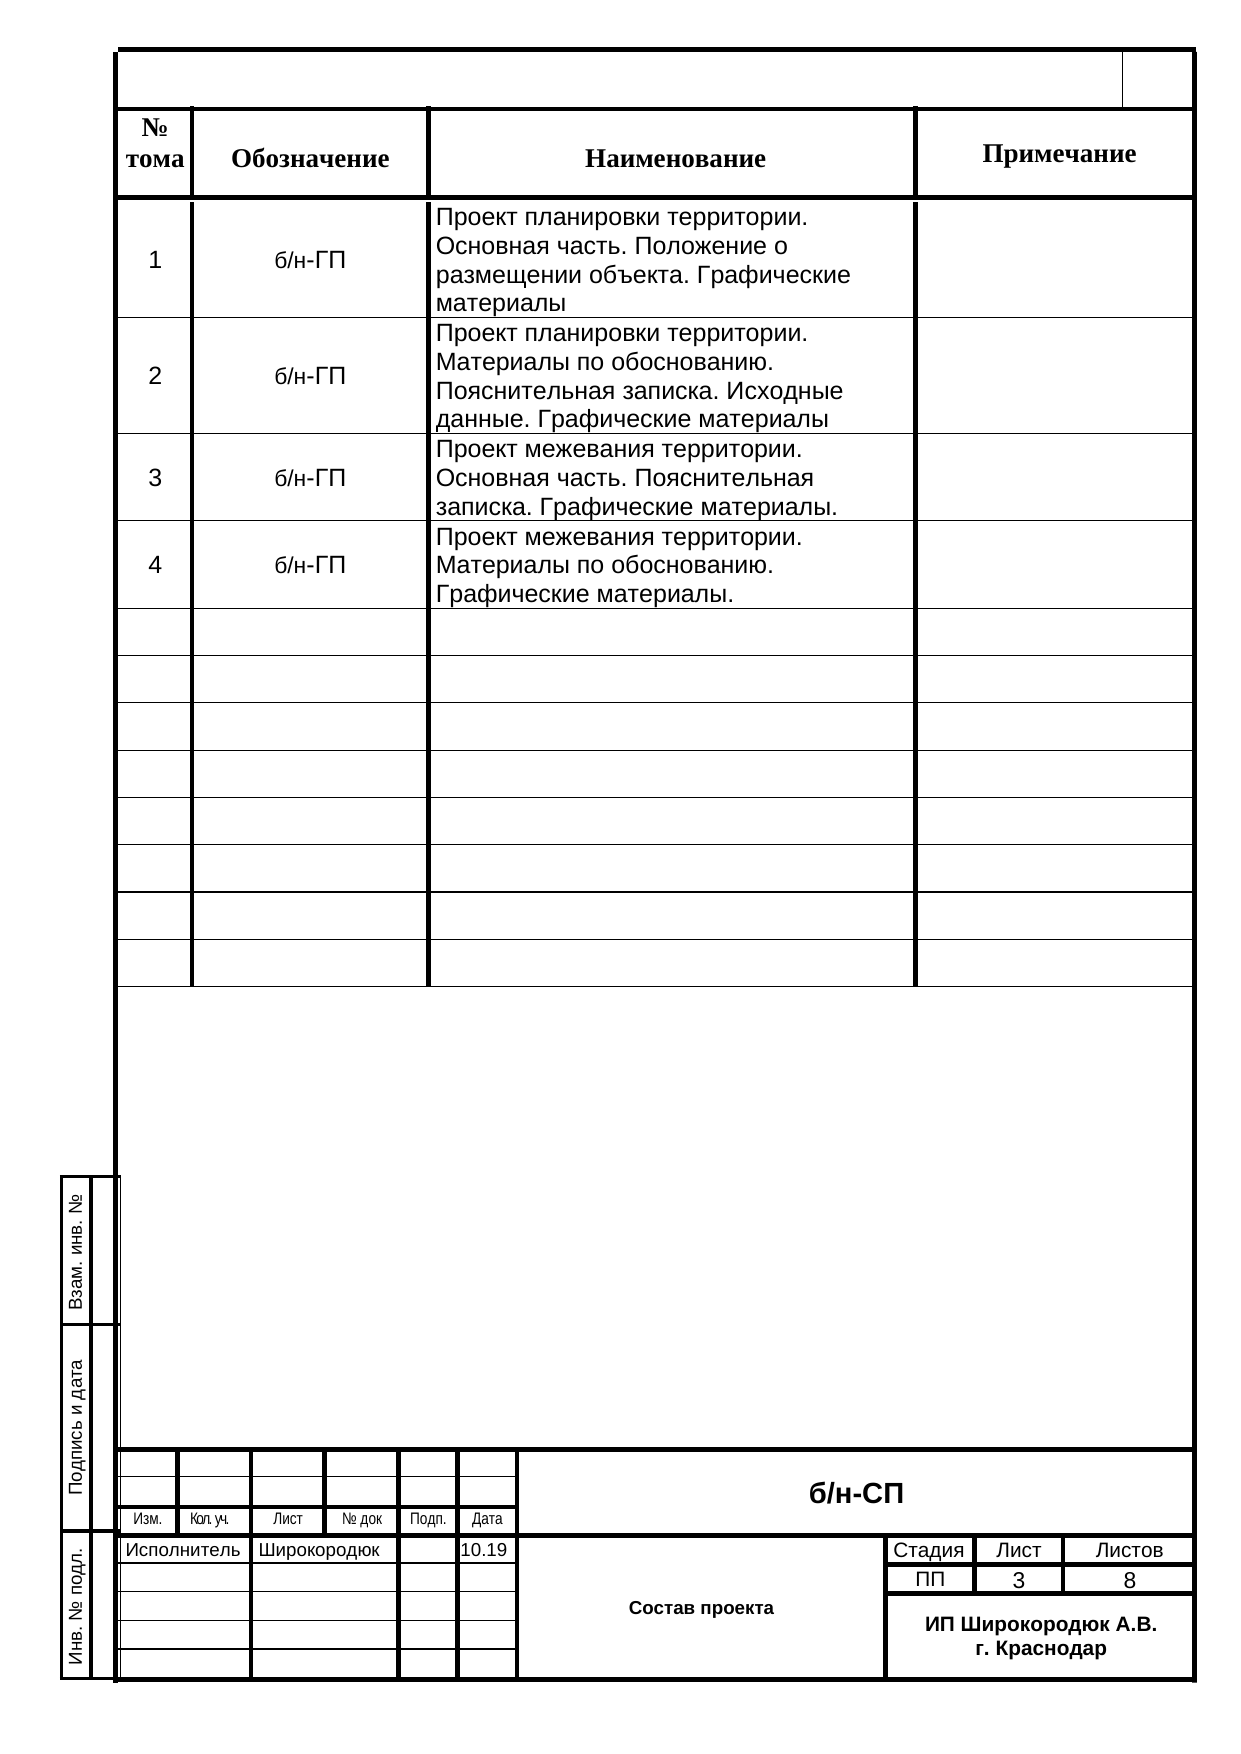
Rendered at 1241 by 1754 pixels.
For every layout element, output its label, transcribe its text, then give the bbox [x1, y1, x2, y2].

table_cell [118, 609, 190, 655]
table_header б/н-ГП [194, 202, 426, 317]
table_header [918, 202, 1196, 317]
table_cell [194, 703, 426, 749]
table_cell [918, 656, 1196, 702]
table_cell Проект планировки территории. Материалы по обоснованию. Пояснительная записка. Исходные данные. Графические материалы [431, 318, 913, 433]
table_cell [918, 893, 1196, 939]
table_cell [918, 318, 1196, 433]
table_cell [918, 751, 1196, 797]
table_cell б/н-ГП [194, 318, 426, 433]
table_cell 2 [118, 318, 190, 433]
table_cell [431, 893, 913, 939]
table_cell [194, 893, 426, 939]
table_cell [194, 609, 426, 655]
table_cell [431, 798, 913, 844]
table_cell [431, 703, 913, 749]
table_cell [918, 798, 1196, 844]
table_cell [118, 893, 190, 939]
table_cell 4 [118, 521, 190, 608]
table_cell [431, 609, 913, 655]
table_cell [194, 845, 426, 891]
table_cell [918, 434, 1196, 520]
table_cell [194, 656, 426, 702]
table_cell [431, 940, 913, 986]
table_cell [918, 703, 1196, 749]
table_cell [118, 751, 190, 797]
table_header Проект планировки территории. Основная часть. Положение о размещении объекта. Графические материалы [431, 202, 913, 317]
table_cell [918, 521, 1196, 608]
table_cell 3 [118, 434, 190, 520]
table_cell [118, 798, 190, 844]
table_cell [118, 656, 190, 702]
table_cell [918, 609, 1196, 655]
table_cell [194, 751, 426, 797]
table_cell [194, 798, 426, 844]
table_cell [918, 940, 1196, 986]
table_cell б/н-ГП [194, 434, 426, 520]
table_cell [194, 940, 426, 986]
table_cell [431, 845, 913, 891]
table_cell б/н-ГП [194, 521, 426, 608]
table_cell [431, 751, 913, 797]
table_cell [918, 845, 1196, 891]
table_cell [431, 656, 913, 702]
table_cell Проект межевания территории. Материалы по обоснованию. Графические материалы. [431, 521, 913, 608]
table_cell Проект межевания территории. Основная часть. Пояснительная записка. Графические материалы. [431, 434, 913, 520]
table_cell [118, 703, 190, 749]
table_cell [118, 845, 190, 891]
table_cell [118, 940, 190, 986]
table_header 1 [118, 202, 190, 317]
